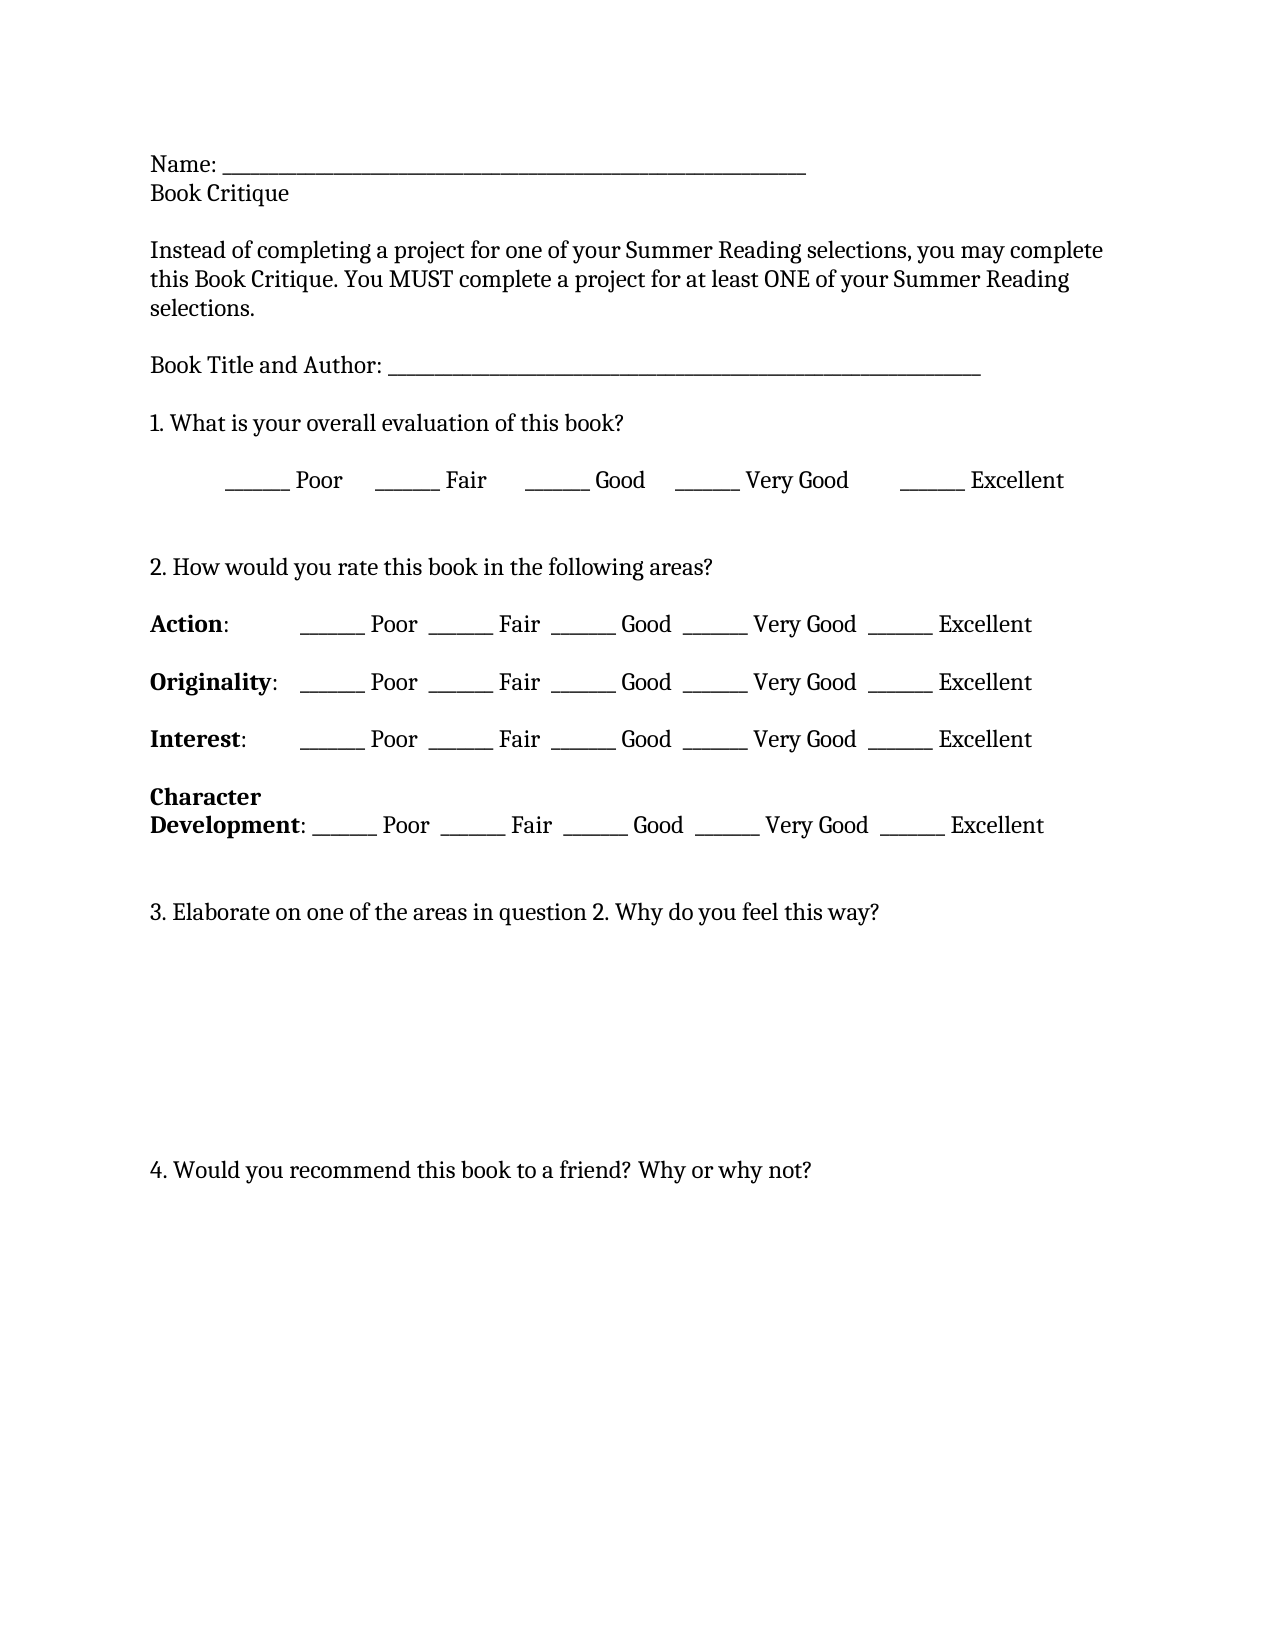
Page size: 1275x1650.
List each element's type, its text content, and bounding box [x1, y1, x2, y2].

text Name: _______________________________________________________________ [150, 150, 1125, 179]
text 4. Would you recommend this book to a friend? Why or why not? [150, 1156, 1125, 1185]
text Instead of completing a project for one of your Summer Reading selections, you may complete this Book Critique. You MUST complete a project for at least ONE of your Summer Reading selections. [150, 236, 1125, 322]
text 1. What is your overall evaluation of this book? [150, 409, 1125, 437]
text _______ Poor _______ Fair _______ Good _______ Very Good _______ Excellent [150, 466, 1125, 495]
text Book Title and Author: ________________________________________________________________ [150, 351, 1125, 380]
text Interest: _______ Poor _______ Fair _______ Good _______ Very Good _______ Excellent [150, 725, 1125, 754]
text 2. How would you rate this book in the following areas? [150, 552, 1125, 581]
text Originality: _______ Poor _______ Fair _______ Good _______ Very Good _______ Excellent [150, 667, 1125, 696]
text 3. Elaborate on one of the areas in question 2. Why do you feel this way? [150, 897, 1125, 926]
text Book Critique [150, 179, 1125, 207]
text Development: _______ Poor _______ Fair _______ Good _______ Very Good _______ Excellent [150, 811, 1125, 840]
text Character [150, 782, 1125, 811]
text Action: _______ Poor _______ Fair _______ Good _______ Very Good _______ Excellent [150, 610, 1125, 639]
